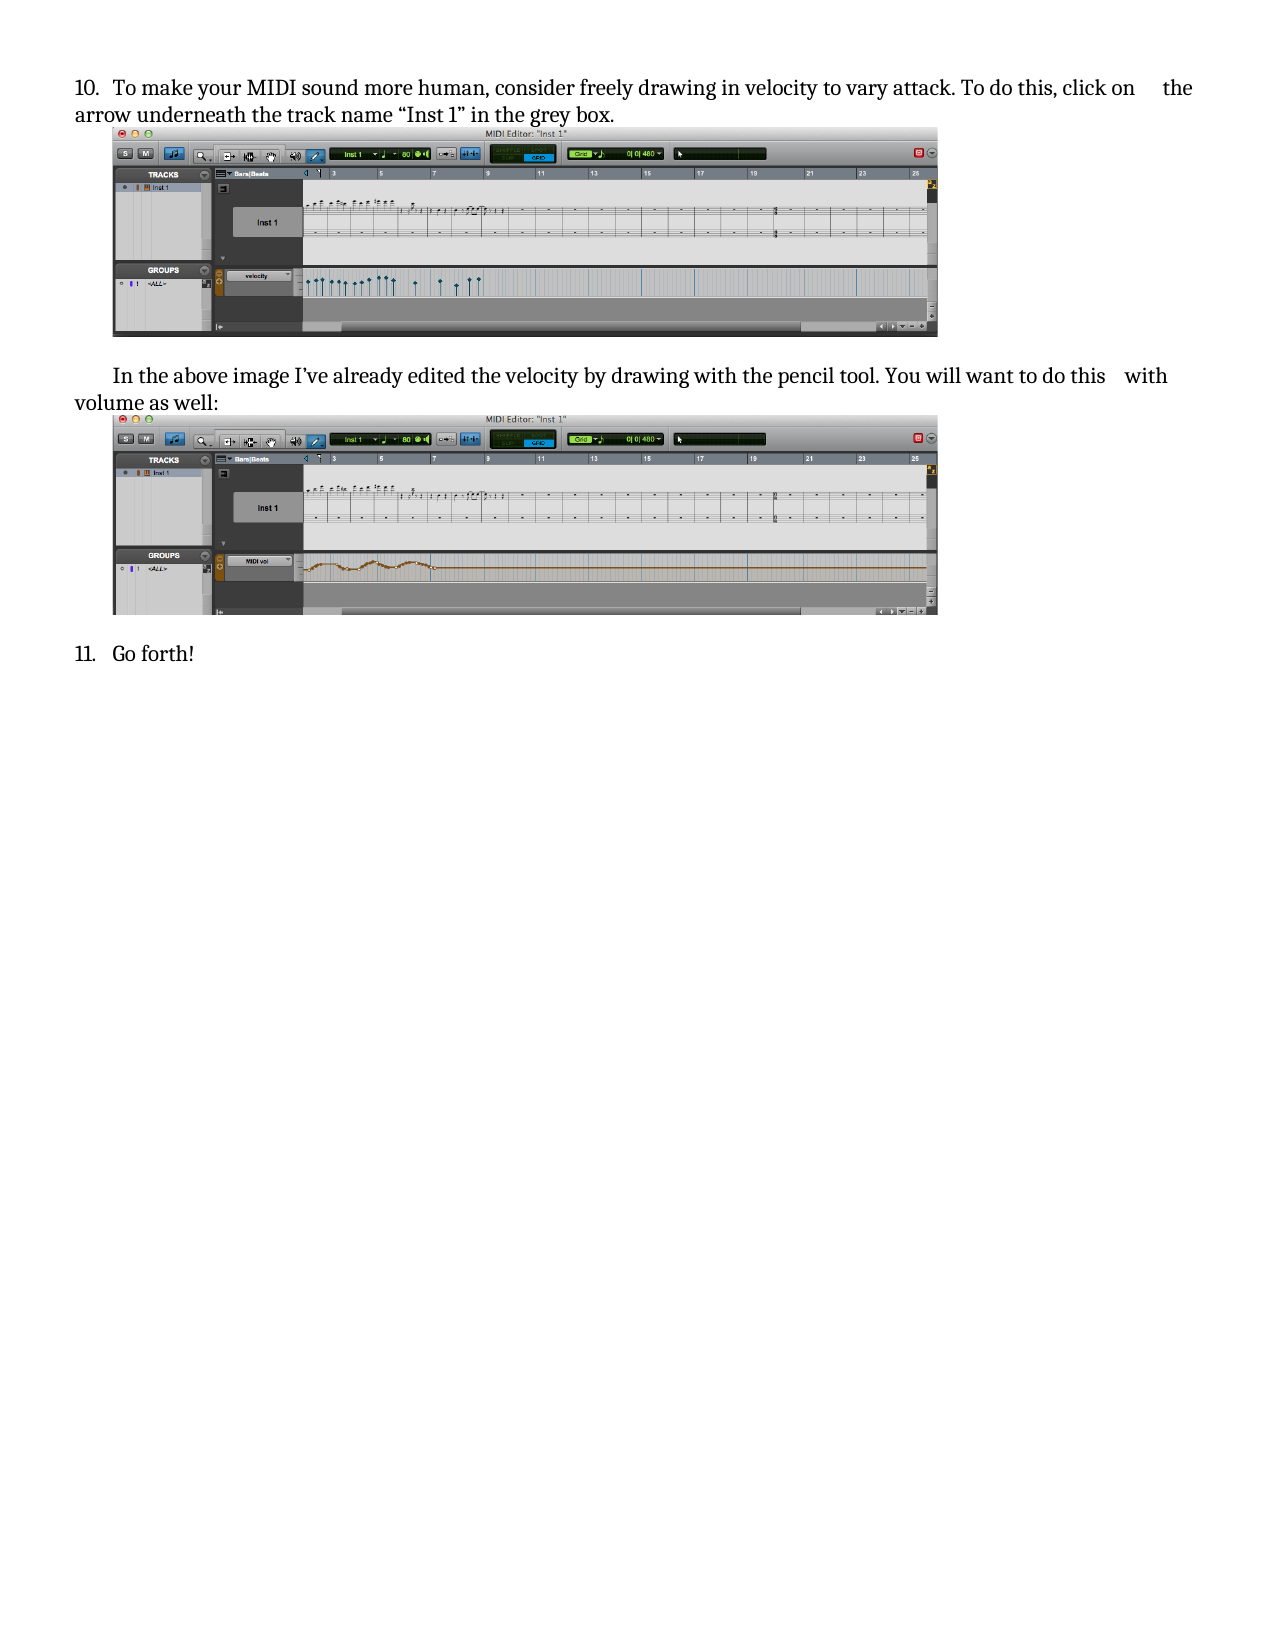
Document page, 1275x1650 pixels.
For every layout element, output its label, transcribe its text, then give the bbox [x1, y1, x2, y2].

text 10. To make your MIDI sound more human, consider freely drawing in velocity to vary attack. To do this, click on the arrow underneath the track name “Inst 1” in the grey box. [75, 75, 1200, 128]
text 11. Go forth! [75, 641, 1200, 667]
picture [112, 415, 938, 615]
picture [112, 127, 938, 337]
text In the above image I’ve already edited the velocity by drawing with the pencil tool. You will want to do this with volume as well: [75, 363, 1200, 416]
